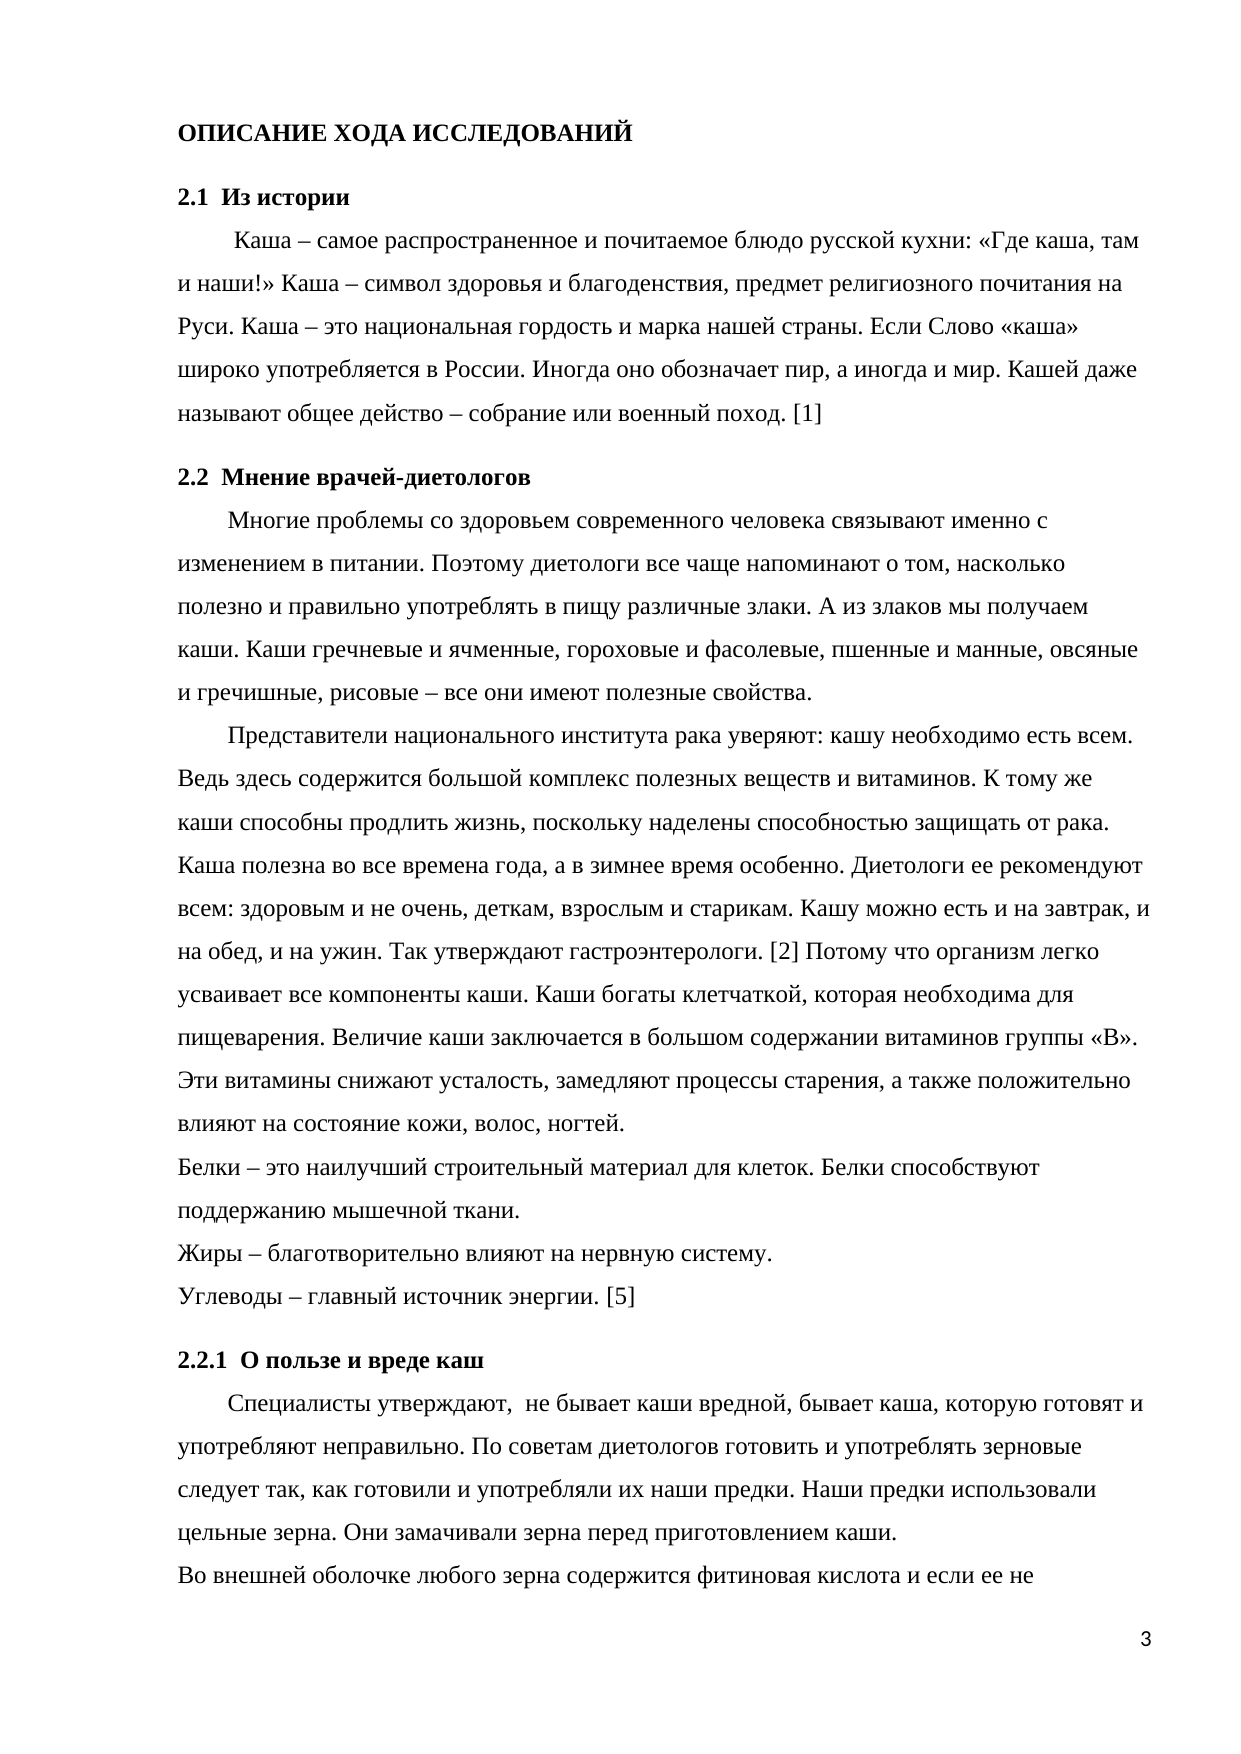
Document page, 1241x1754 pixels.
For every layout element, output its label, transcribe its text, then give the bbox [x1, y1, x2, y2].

text 2.2 Мнение врачей-диетологов Многие проблемы со здоровьем современного человека связывают именно с изменением в питании. Поэтому диетологи все чаще напоминают о том, насколько полезно и правильно употреблять в пищу различные злаки. А из злаков мы получаем каши. Каши гречневые и ячменные, гороховые и фасолевые, пшенные и манные, овсяные и гречишные, рисовые – все они имеют полезные свойства. Представители национального института рака уверяют: кашу необходимо есть всем. Ведь здесь содержится большой комплекс полезных веществ и витаминов. К тому же каши способны продлить жизнь, поскольку наделены способностью защищать от рака. Каша полезна во все времена года, а в зимнее время особенно. Диетологи ее рекомендуют всем: здоровым и не очень, деткам, взрослым и старикам. Кашу можно есть и на завтрак, и на обед, и на ужин. Так утверждают гастроэнтерологи. [2] Потому что организм легко усваивает все компоненты каши. Каши богаты клетчаткой, которая необходима для пищеварения. Величие каши заключается в большом содержании витаминов группы «В». Эти витамины снижают усталость, замедляют процессы старения, а также положительно влияют на состояние кожи, волос, ногтей. Белки – это наилучший строительный материал для клеток. Белки способствуют поддержанию мышечной ткани. Жиры – благотворительно влияют на нервную систему. Углеводы – главный источник энергии. [5] [177, 462, 1152, 1310]
text 2.1 Из истории Каша – самое распространенное и почитаемое блюдо русской кухни: «Где каша, там и наши!» Каша – символ здоровья и благоденствия, предмет религиозного почитания на Руси. Каша – это национальная гордость и марка нашей страны. Если Слово «каша» широко употребляется в России. Иногда оно обозначает пир, а иногда и мир. Кашей даже называют общее действо – собрание или военный поход. [1] [177, 182, 1152, 426]
text ОПИСАНИЕ ХОДА ИССЛЕДОВАНИЙ [177, 118, 1152, 147]
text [177, 1345, 1152, 1589]
